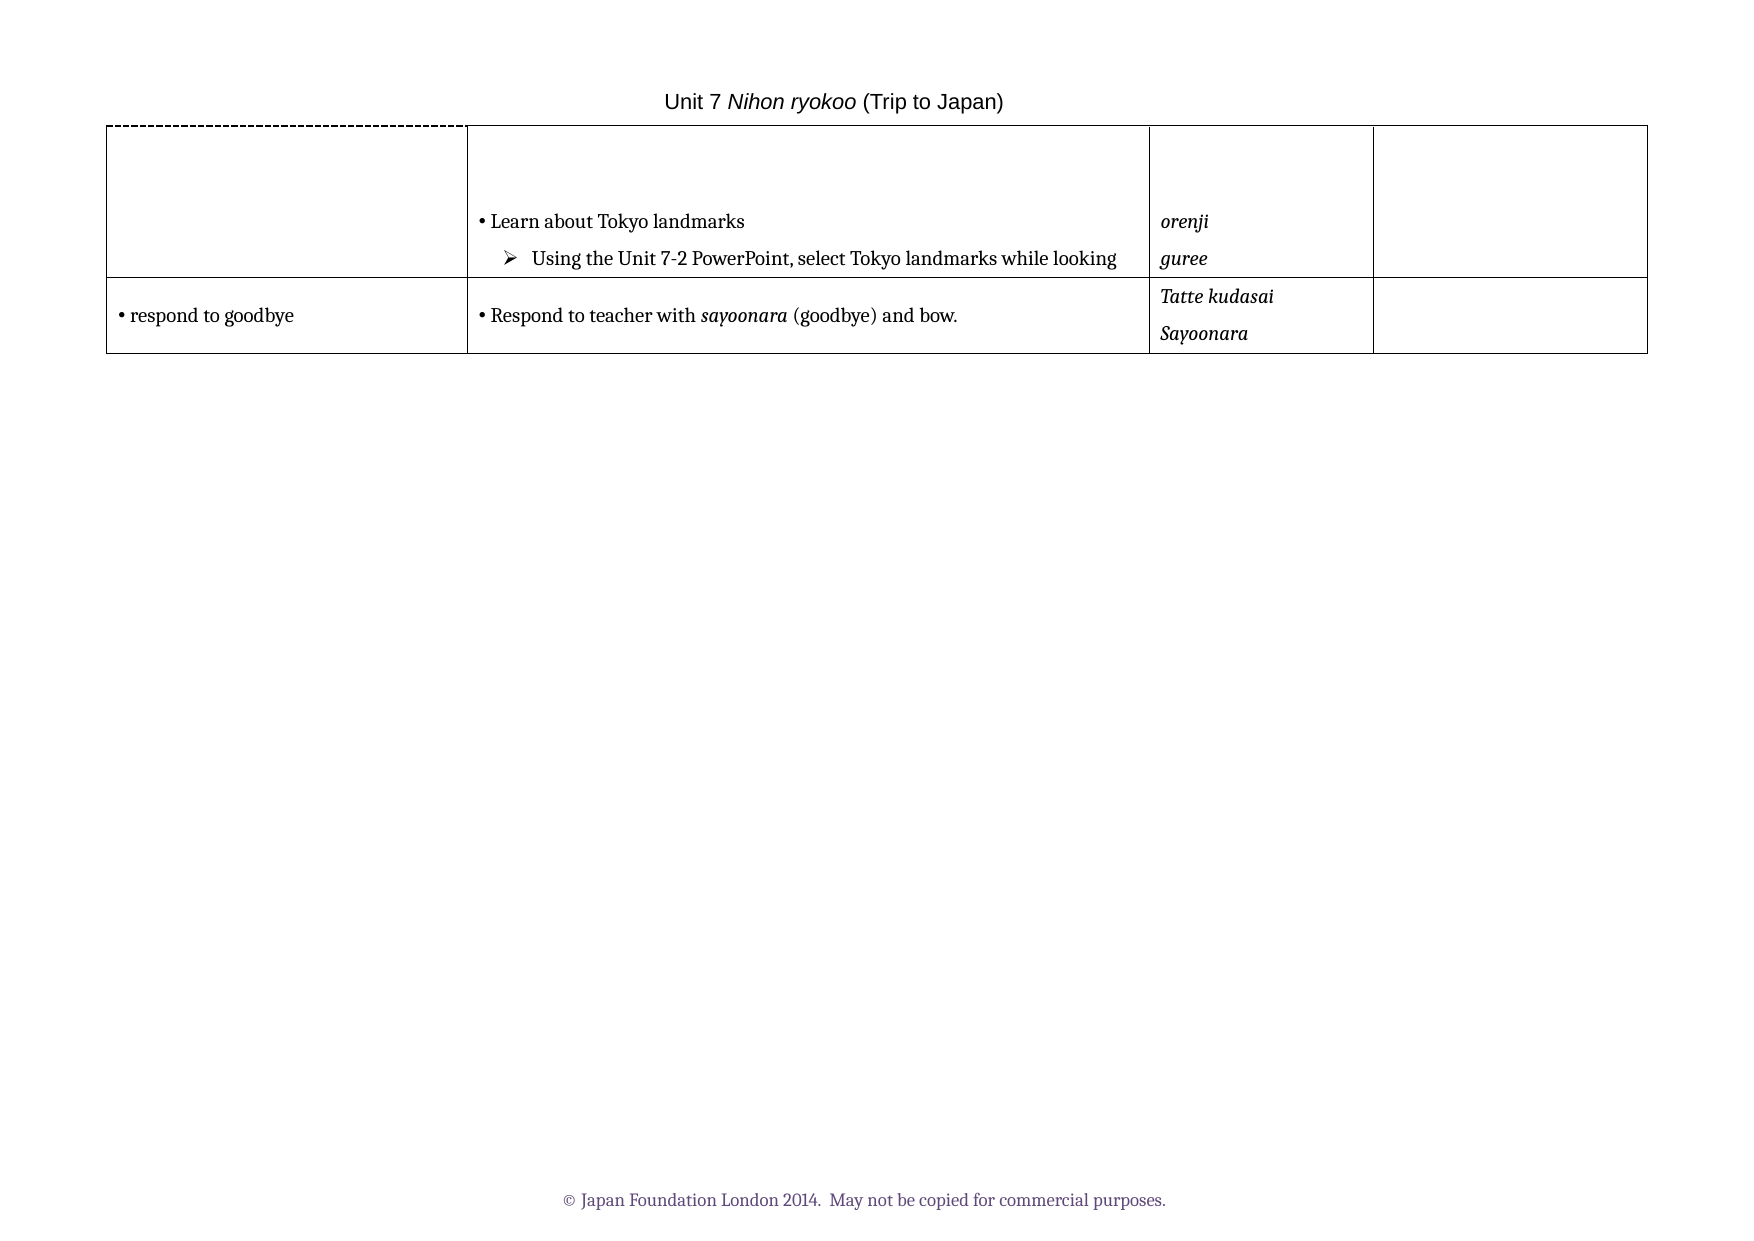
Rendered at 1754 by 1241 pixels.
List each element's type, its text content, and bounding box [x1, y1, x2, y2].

table_cell [1374, 278, 1647, 353]
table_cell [107, 125, 467, 277]
table_cell respond to goodbye [107, 278, 467, 353]
table_cell Respond to teacher with sayoonara (goodbye) and bow. [468, 278, 1149, 353]
table_cell Tatte kudasai Sayoonara [1150, 278, 1373, 353]
